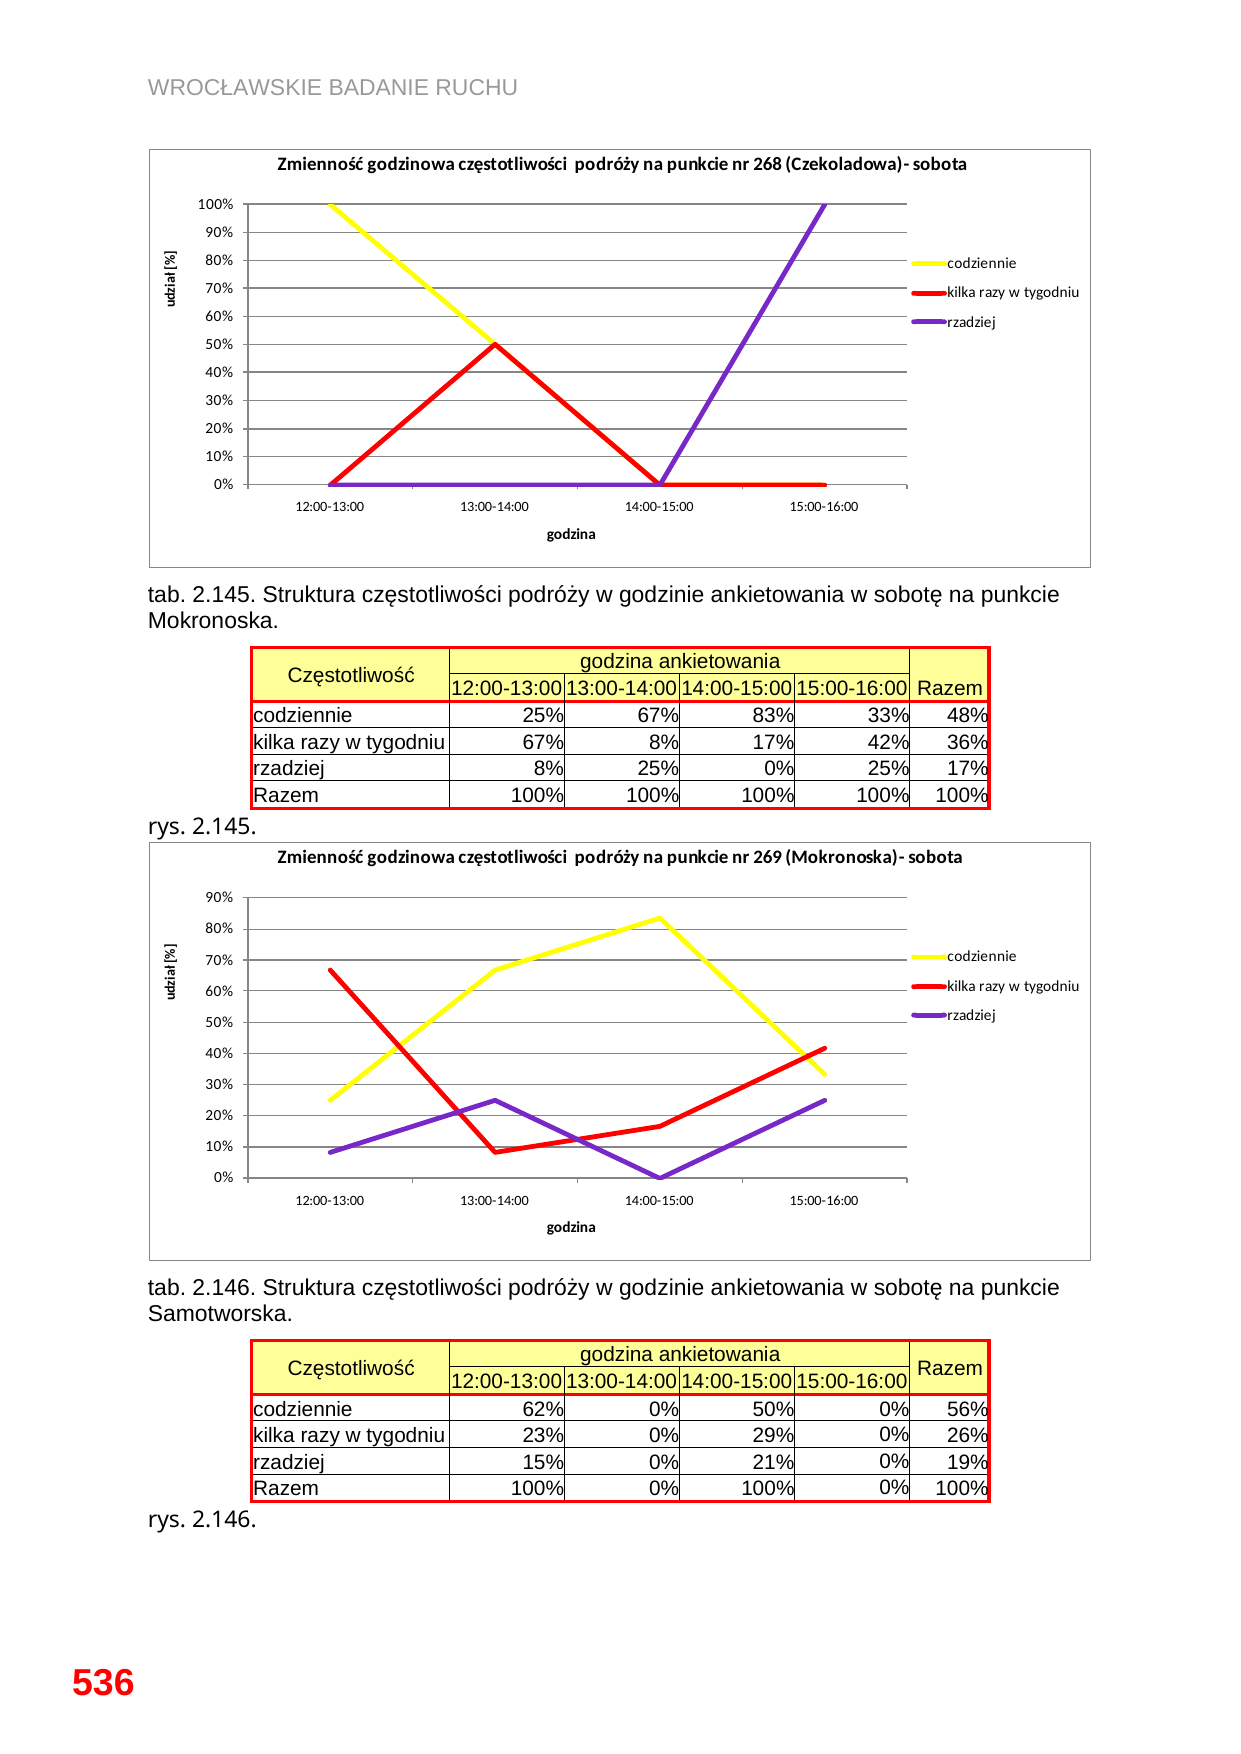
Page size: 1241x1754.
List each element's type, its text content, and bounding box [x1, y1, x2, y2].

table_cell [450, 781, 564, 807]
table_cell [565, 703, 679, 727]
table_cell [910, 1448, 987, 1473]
text tab. 2.145. Struktura częstotliwości podróży w godzinie ankietowania w sobotę na punkcie Mokronoska. [148, 581, 1092, 633]
text tab. 2.146. Struktura częstotliwości podróży w godzinie ankietowania w sobotę na punkcie Samotworska. [148, 1274, 1092, 1327]
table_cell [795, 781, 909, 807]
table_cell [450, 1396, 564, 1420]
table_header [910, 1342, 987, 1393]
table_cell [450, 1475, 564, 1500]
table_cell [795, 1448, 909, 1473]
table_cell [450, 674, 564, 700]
text rys. 2.146. [148, 1503, 1092, 1534]
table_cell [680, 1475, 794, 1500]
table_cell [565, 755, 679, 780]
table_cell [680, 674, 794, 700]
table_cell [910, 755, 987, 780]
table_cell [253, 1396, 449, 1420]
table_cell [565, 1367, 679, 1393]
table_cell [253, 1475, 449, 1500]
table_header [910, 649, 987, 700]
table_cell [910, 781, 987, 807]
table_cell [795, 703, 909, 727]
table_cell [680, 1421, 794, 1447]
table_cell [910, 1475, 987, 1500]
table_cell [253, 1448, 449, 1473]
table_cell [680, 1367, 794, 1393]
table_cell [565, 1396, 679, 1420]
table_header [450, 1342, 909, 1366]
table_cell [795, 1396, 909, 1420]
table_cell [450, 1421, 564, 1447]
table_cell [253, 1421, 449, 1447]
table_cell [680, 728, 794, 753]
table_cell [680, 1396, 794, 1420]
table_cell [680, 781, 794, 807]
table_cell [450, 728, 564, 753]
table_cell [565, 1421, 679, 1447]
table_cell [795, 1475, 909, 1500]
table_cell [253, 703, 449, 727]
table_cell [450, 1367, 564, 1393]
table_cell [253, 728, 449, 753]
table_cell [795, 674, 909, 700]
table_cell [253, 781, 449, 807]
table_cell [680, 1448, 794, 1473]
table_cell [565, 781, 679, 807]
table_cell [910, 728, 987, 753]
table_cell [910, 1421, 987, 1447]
text rys. 2.145. [148, 810, 1092, 841]
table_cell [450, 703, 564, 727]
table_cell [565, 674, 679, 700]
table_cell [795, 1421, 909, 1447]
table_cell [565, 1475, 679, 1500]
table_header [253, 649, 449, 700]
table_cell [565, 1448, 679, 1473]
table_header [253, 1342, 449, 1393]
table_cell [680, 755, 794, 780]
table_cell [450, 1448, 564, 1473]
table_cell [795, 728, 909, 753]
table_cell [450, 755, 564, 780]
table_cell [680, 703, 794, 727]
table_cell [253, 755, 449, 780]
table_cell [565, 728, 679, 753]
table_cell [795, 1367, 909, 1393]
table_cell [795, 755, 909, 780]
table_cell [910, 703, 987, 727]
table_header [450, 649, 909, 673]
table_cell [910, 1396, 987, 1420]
